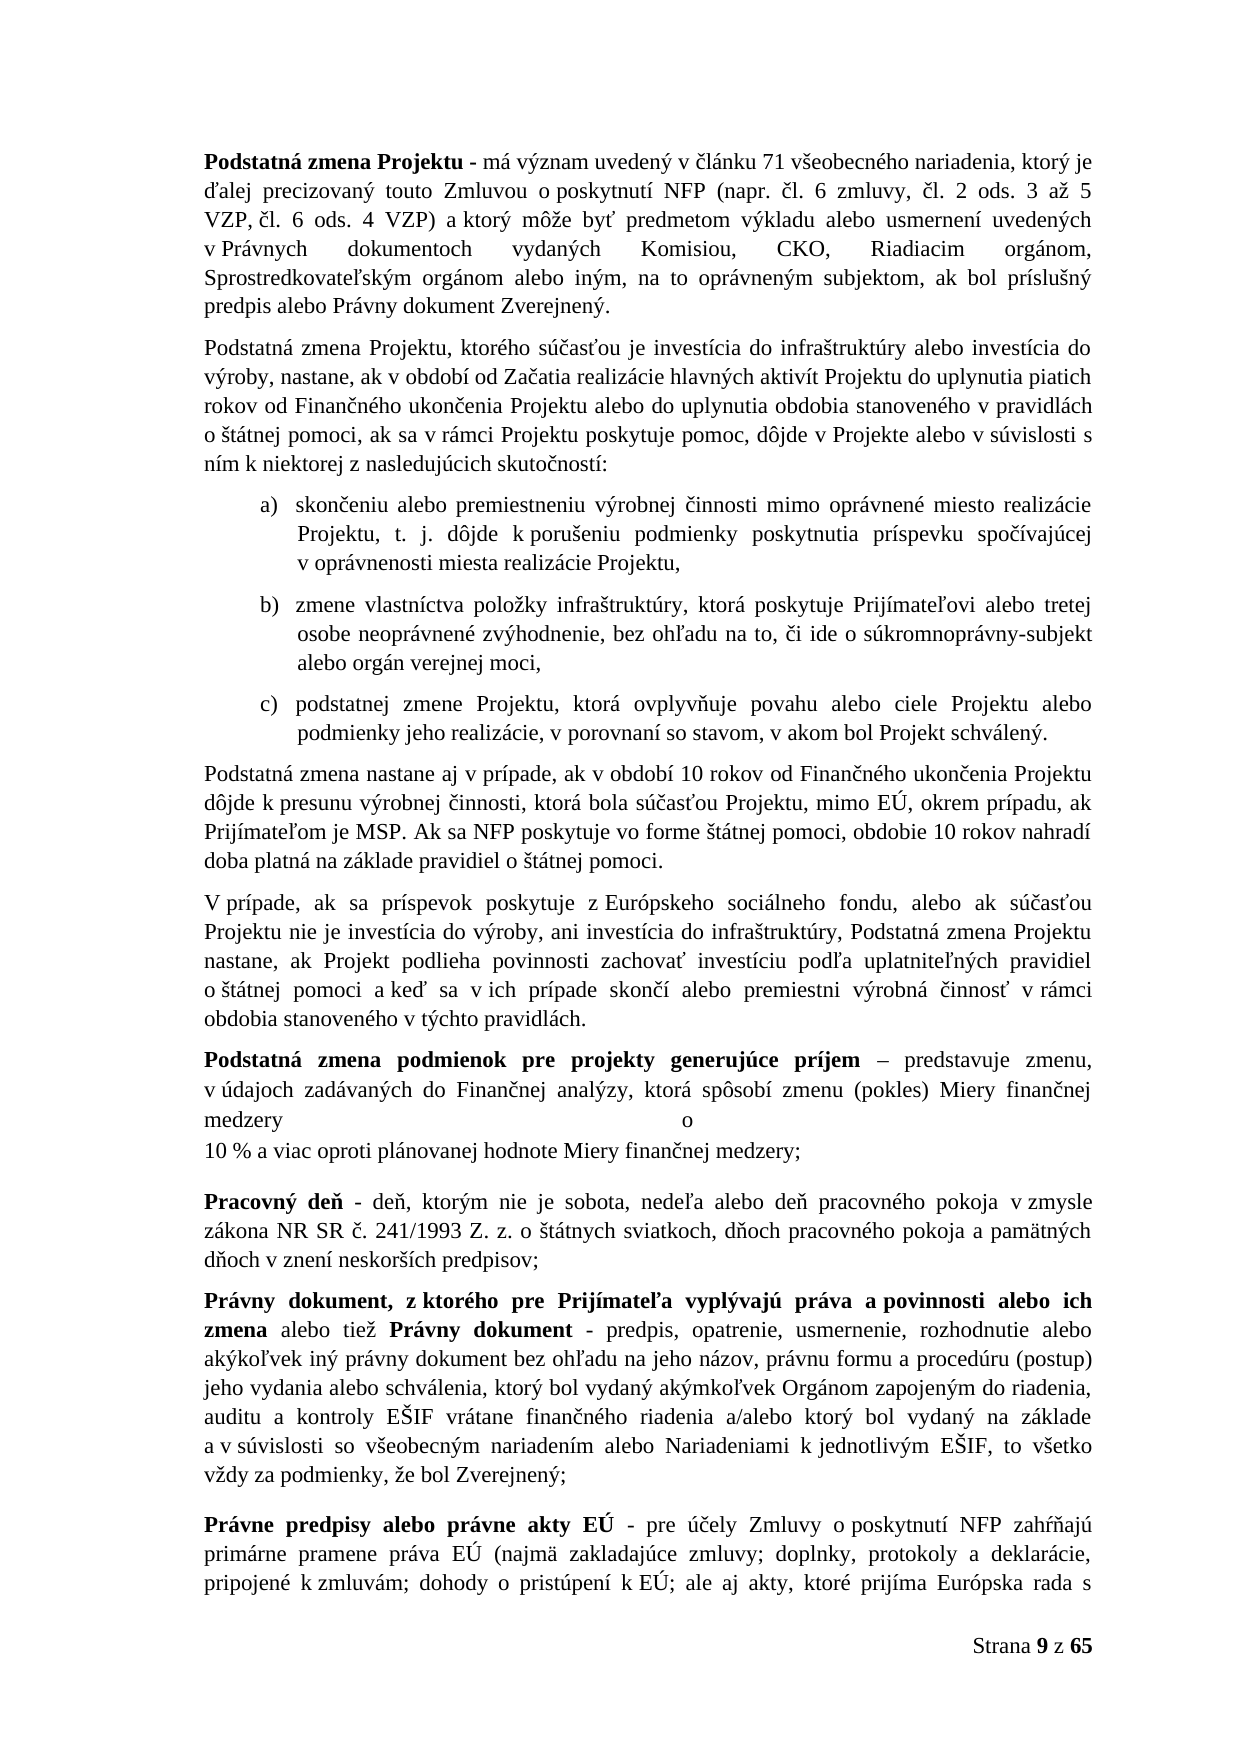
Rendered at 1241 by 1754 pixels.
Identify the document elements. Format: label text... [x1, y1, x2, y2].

text Právny dokument, z ktorého pre Prijímateľa vyplývajú práva a povinnosti alebo ich zmena alebo tiež Právny dokument - predpis, opatrenie, usmernenie, rozhodnutie alebo akýkoľvek iný právny dokument bez ohľadu na jeho názov, právnu formu a procedúru (postup) jeho vydania alebo schválenia, ktorý bol vydaný akýmkoľvek Orgánom zapojeným do riadenia, auditu a kontroly EŠIF vrátane finančného riadenia a/alebo ktorý bol vydaný na základe a v súvislosti so všeobecným nariadením alebo Nariadeniami k jednotlivým EŠIF, to všetko vždy za podmienky, že bol Zverejnený; [204, 1287, 1092, 1487]
list Podstatná zmena Projektu, ktorého súčasťou je investícia do infraštruktúry alebo investícia do výroby, nastane, ak v období od Začatia realizácie hlavných aktivít Projektu do uplynutia piatich rokov od Finančného ukončenia Projektu alebo do uplynutia obdobia stanoveného v pravidlách o štátnej pomoci, ak sa v rámci Projektu poskytuje pomoc, dôjde v Projekte alebo v súvislosti s ním k niektorej z nasledujúcich skutočností: [204, 334, 1092, 476]
list Pracovný deň - deň, ktorým nie je sobota, nedeľa alebo deň pracovného pokoja v zmysle zákona NR SR č. 241/1993 Z. z. o štátnych sviatkoch, dňoch pracovného pokoja a pamätných dňoch v znení neskorších predpisov; [204, 1188, 1092, 1272]
list skončeniu alebo premiestneniu výrobnej činnosti mimo oprávnené miesto realizácie Projektu, t. j. dôjde k porušeniu podmienky poskytnutia príspevku spočívajúcej v oprávnenosti miesta realizácie Projektu, [260, 491, 1092, 576]
list podstatnej zmene Projektu, ktorá ovplyvňuje povahu alebo ciele Projektu alebo podmienky jeho realizácie, v porovnaní so stavom, v akom bol Projekt schválený. [260, 690, 1092, 745]
list zmene vlastníctva položky infraštruktúry, ktorá poskytuje Prijímateľovi alebo tretej osobe neoprávnené zvýhodnenie, bez ohľadu na to, či ide o súkromnoprávny-subjekt alebo orgán verejnej moci, [260, 591, 1092, 675]
list Podstatná zmena nastane aj v prípade, ak v období 10 rokov od Finančného ukončenia Projektu dôjde k presunu výrobnej činnosti, ktorá bola súčasťou Projektu, mimo EÚ, okrem prípadu, ak Prijímateľom je MSP. Ak sa NFP poskytuje vo forme štátnej pomoci, obdobie 10 rokov nahradí doba platná na základe pravidiel o štátnej pomoci. [204, 760, 1092, 874]
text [204, 1511, 1092, 1595]
list Podstatná zmena Projektu - má význam uvedený v článku 71 všeobecného nariadenia, ktorý je ďalej precizovaný touto Zmluvou o poskytnutí NFP (napr. čl. 6 zmluvy, čl. 2 ods. 3 až 5 VZP, čl. 6 ods. 4 VZP) a ktorý môže byť predmetom výkladu alebo usmernení uvedených v Právnych dokumentoch vydaných Komisiou, CKO, Riadiacim orgánom, Sprostredkovateľským orgánom alebo iným, na to oprávneným subjektom, ak bol príslušný predpis alebo Právny dokument Zverejnený. [204, 148, 1092, 319]
list V prípade, ak sa príspevok poskytuje z Európskeho sociálneho fondu, alebo ak súčasťou Projektu nie je investícia do výroby, ani investícia do infraštruktúry, Podstatná zmena Projektu nastane, ak Projekt podlieha povinnosti zachovať investíciu podľa uplatniteľných pravidiel o štátnej pomoci a keď sa v ich prípade skončí alebo premiestni výrobná činnosť v rámci obdobia stanoveného v týchto pravidlách. [204, 889, 1092, 1031]
text Podstatná zmena podmienok pre projekty generujúce príjem – predstavuje zmenu, v údajoch zadávaných do Finančnej analýzy, ktorá spôsobí zmenu (pokles) Miery finančnej medzery o 10 % a viac oproti plánovanej hodnote Miery finančnej medzery; [204, 1046, 1092, 1163]
